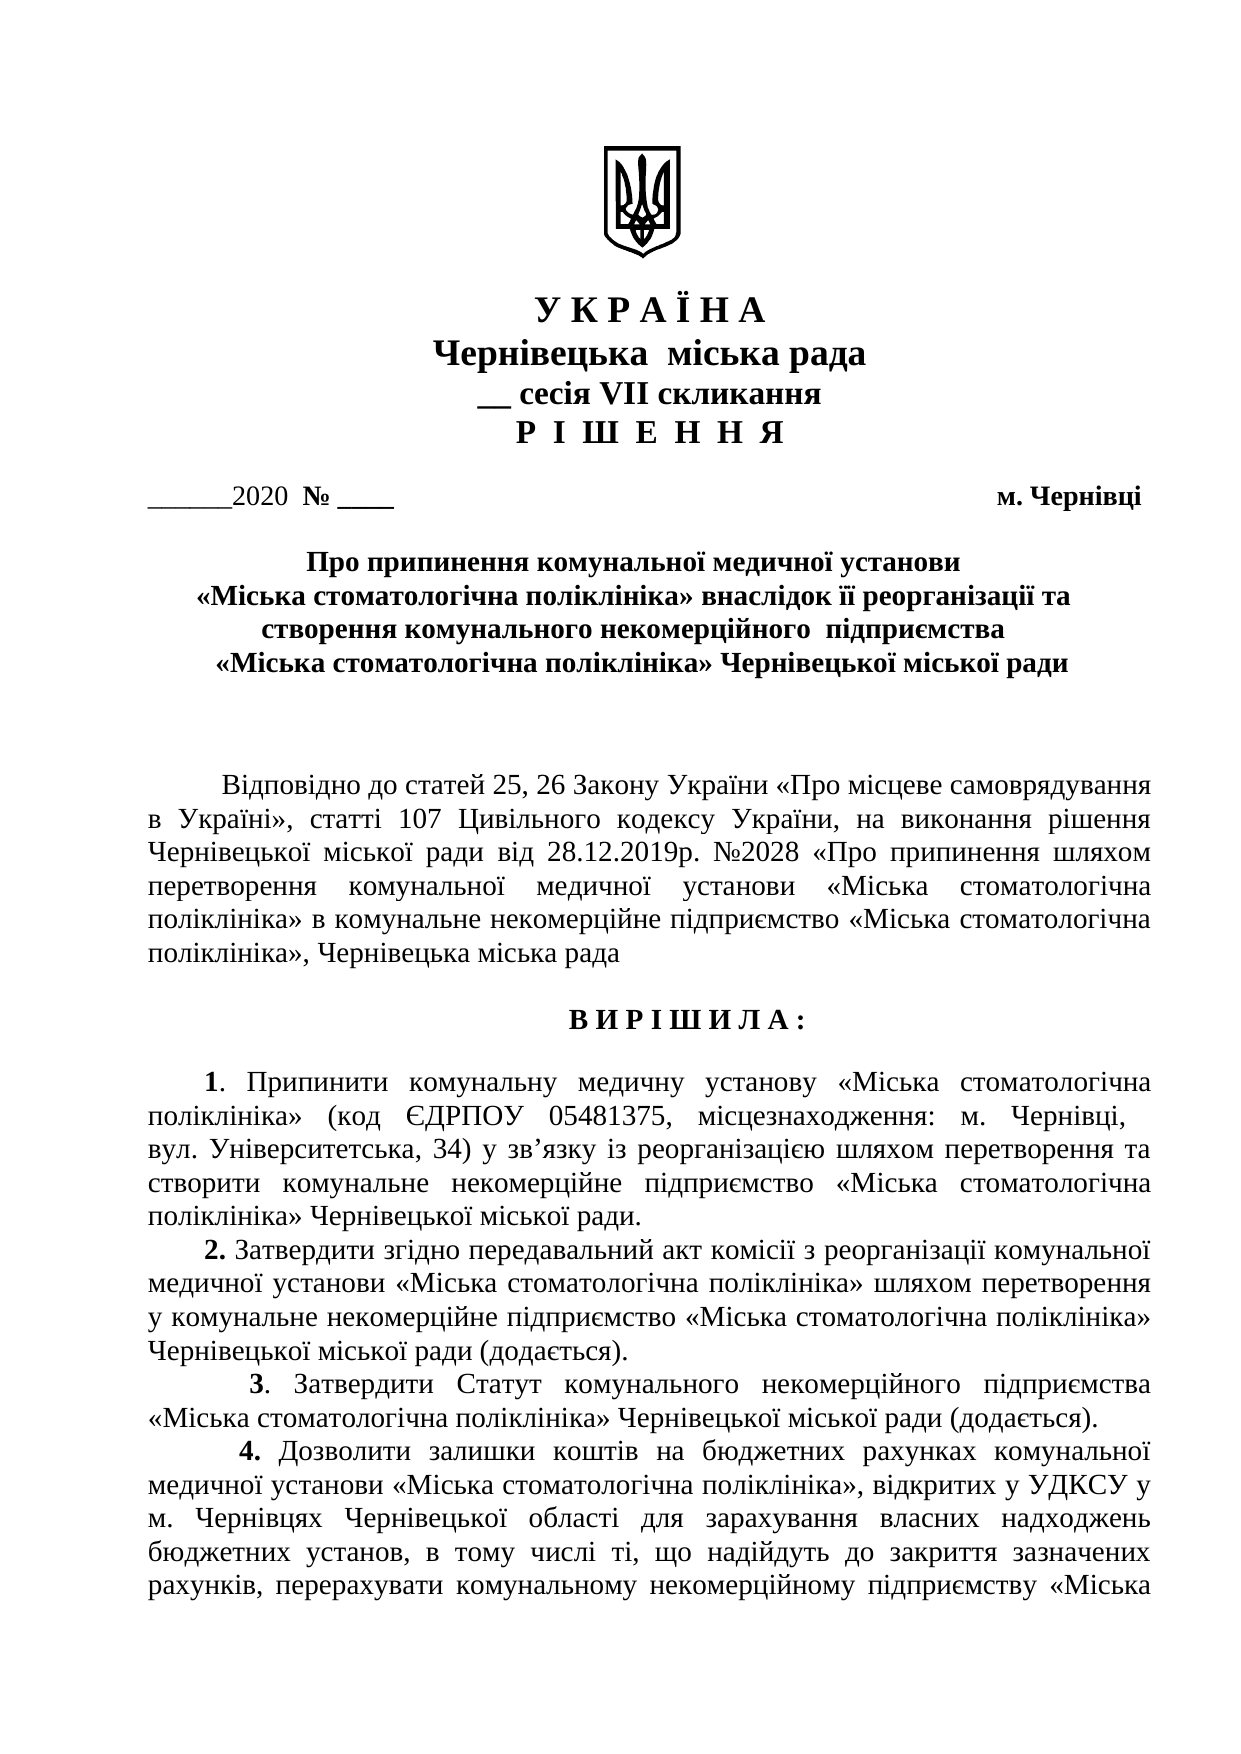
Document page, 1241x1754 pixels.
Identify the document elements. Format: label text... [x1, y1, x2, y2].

text Відповідно до статей 25, 26 Закону України «Про місцеве самоврядування в Україні», статті 107 Цивільного кодексу України, на виконання рішення Чернівецької міської ради від 28.12.2019р. №2028 «Про припинення шляхом перетворення комунальної медичної установи «Міська стоматологічна поліклініка» в комунальне некомерційне підприємство «Міська стоматологічна поліклініка», Чернівецька міська рада [310, 935, 1152, 968]
text __ сесія VІІ скликання [148, 373, 1152, 412]
table_header Про припинення комунальної медичної установи «Міська стоматологічна поліклініка» внаслідок її реорганізації та створення комунального некомерційного підприємства «Міська стоматологічна поліклініка» Чернівецької міської ради [148, 545, 1181, 767]
text У К Р А Ї Н А [148, 287, 1152, 330]
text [148, 1433, 1152, 1601]
text 2. Затвердити згідно передавальний акт комісії з реорганізації комунальної медичної установи «Міська стоматологічна поліклініка» шляхом перетворення у комунальне некомерційне підприємство «Міська стоматологічна поліклініка» Чернівецької міської ради (додається). [148, 1232, 1152, 1366]
text 3. Затвердити Статут комунального некомерційного підприємства «Міська стоматологічна поліклініка» Чернівецької міської ради (додається). [148, 1366, 1152, 1433]
text Чернівецька міська рада [148, 330, 1152, 373]
text Відповідно до статей 25, 26 Закону України «Про місцеве самоврядування в Україні», статті 107 Цивільного кодексу України, на виконання рішення Чернівецької міської ради від 28.12.2019р. №2028 «Про припинення шляхом перетворення комунальної медичної установи «Міська стоматологічна поліклініка» в комунальне некомерційне підприємство «Міська стоматологічна поліклініка», Чернівецька міська рада [148, 767, 1152, 868]
subtitle Р І Ш Е Н Н Я [148, 412, 1152, 450]
text ______2020 № ____ м. Чернівці [148, 479, 1152, 511]
text 1. Припинити комунальну медичну установу «Міська стоматологічна поліклініка» (код ЄДРПОУ 05481375, місцезнаходження: м. Чернівці, вул. Університетська, 34) у зв’язку із реорганізацією шляхом перетворення та створити комунальне некомерційне підприємство «Міська стоматологічна поліклініка» Чернівецької міської ради. [148, 1064, 1152, 1232]
text В И Р І Ш И Л А : [148, 1002, 1152, 1036]
